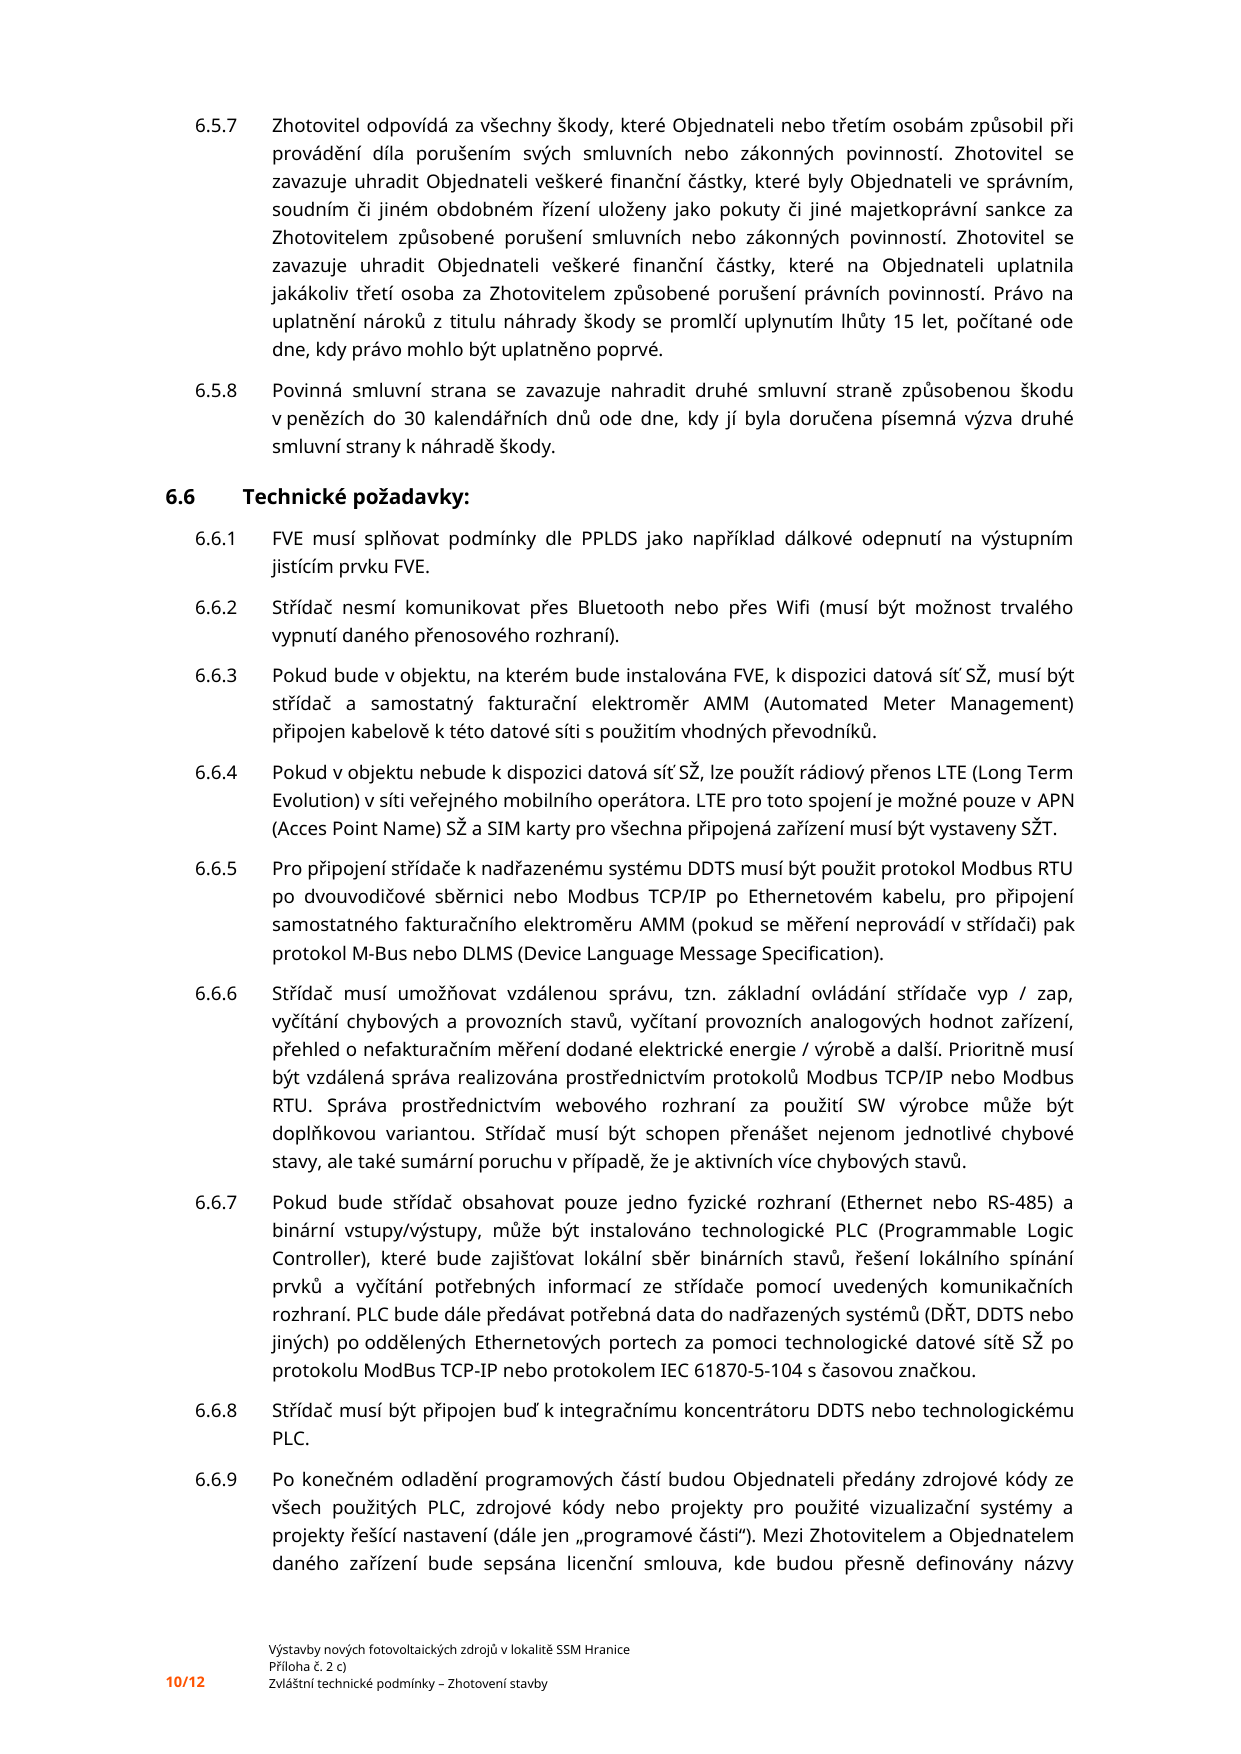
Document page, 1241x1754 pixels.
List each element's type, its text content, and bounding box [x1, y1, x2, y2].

text Pokud v objektu nebude k dispozici datová síť SŽ, lze použít rádiový přenos LTE (Long Term Evolution) v síti veřejného mobilního operátora. LTE pro toto spojení je možné pouze v APN (Acces Point Name) SŽ a SIM karty pro všechna připojená zařízení musí být vystaveny SŽT. [195, 759, 1075, 841]
text Střídač musí umožňovat vzdálenou správu, tzn. základní ovládání střídače vyp / zap, vyčítání chybových a provozních stavů, vyčítaní provozních analogových hodnot zařízení, přehled o nefakturačním měření dodané elektrické energie / výrobě a další. Prioritně musí být vzdálená správa realizována prostřednictvím protokolů Modbus TCP/IP nebo Modbus RTU. Správa prostřednictvím webového rozhraní za použití SW výrobce může být doplňkovou variantou. Střídač musí být schopen přenášet nejenom jednotlivé chybové stavy, ale také sumární poruchu v případě, že je aktivních více chybových stavů. [195, 980, 1075, 1174]
text Pro připojení střídače k nadřazenému systému DDTS musí být použit protokol Modbus RTU po dvouvodičové sběrnici nebo Modbus TCP/IP po Ethernetovém kabelu, pro připojení samostatného fakturačního elektroměru AMM (pokud se měření neprovádí v střídači) pak protokol M-Bus nebo DLMS (Device Language Message Specification). [195, 856, 1075, 965]
text FVE musí splňovat podmínky dle PPLDS jako například dálkové odepnutí na výstupním jistícím prvku FVE. [195, 526, 1075, 579]
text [195, 1466, 1075, 1576]
text Pokud bude v objektu, na kterém bude instalována FVE, k dispozici datová síť SŽ, musí být střídač a samostatný fakturační elektroměr AMM (Automated Meter Management) připojen kabelově k této datové síti s použitím vhodných převodníků. [195, 663, 1075, 744]
text Povinná smluvní strana se zavazuje nahradit druhé smluvní straně způsobenou škodu v penězích do 30 kalendářních dnů ode dne, kdy jí byla doručena písemná výzva druhé smluvní strany k náhradě škody. [195, 377, 1075, 458]
list Technické požadavky: [165, 482, 1075, 510]
text Střídač nesmí komunikovat přes Bluetooth nebo přes Wifi (musí být možnost trvalého vypnutí daného přenosového rozhraní). [195, 594, 1075, 648]
text Pokud bude střídač obsahovat pouze jedno fyzické rozhraní (Ethernet nebo RS-485) a binární vstupy/výstupy, může být instalováno technologické PLC (Programmable Logic Controller), které bude zajišťovat lokální sběr binárních stavů, řešení lokálního spínání prvků a vyčítání potřebných informací ze střídače pomocí uvedených komunikačních rozhraní. PLC bude dále předávat potřebná data do nadřazených systémů (DŘT, DDTS nebo jiných) po oddělených Ethernetových portech za pomoci technologické datové sítě SŽ po protokolu ModBus TCP-IP nebo protokolem IEC 61870-5-104 s časovou značkou. [195, 1189, 1075, 1383]
text Zhotovitel odpovídá za všechny škody, které Objednateli nebo třetím osobám způsobil při provádění díla porušením svých smluvních nebo zákonných povinností. Zhotovitel se zavazuje uhradit Objednateli veškeré finanční částky, které byly Objednateli ve správním, soudním či jiném obdobném řízení uloženy jako pokuty či jiné majetkoprávní sankce za Zhotovitelem způsobené porušení smluvních nebo zákonných povinností. Zhotovitel se zavazuje uhradit Objednateli veškeré finanční částky, které na Objednateli uplatnila jakákoliv třetí osoba za Zhotovitelem způsobené porušení právních povinností. Právo na uplatnění nároků z titulu náhrady škody se promlčí uplynutím lhůty 15 let, počítané ode dne, kdy právo mohlo být uplatněno poprvé. [195, 112, 1075, 362]
text Střídač musí být připojen buď k integračnímu koncentrátoru DDTS nebo technologickému PLC. [195, 1398, 1075, 1451]
